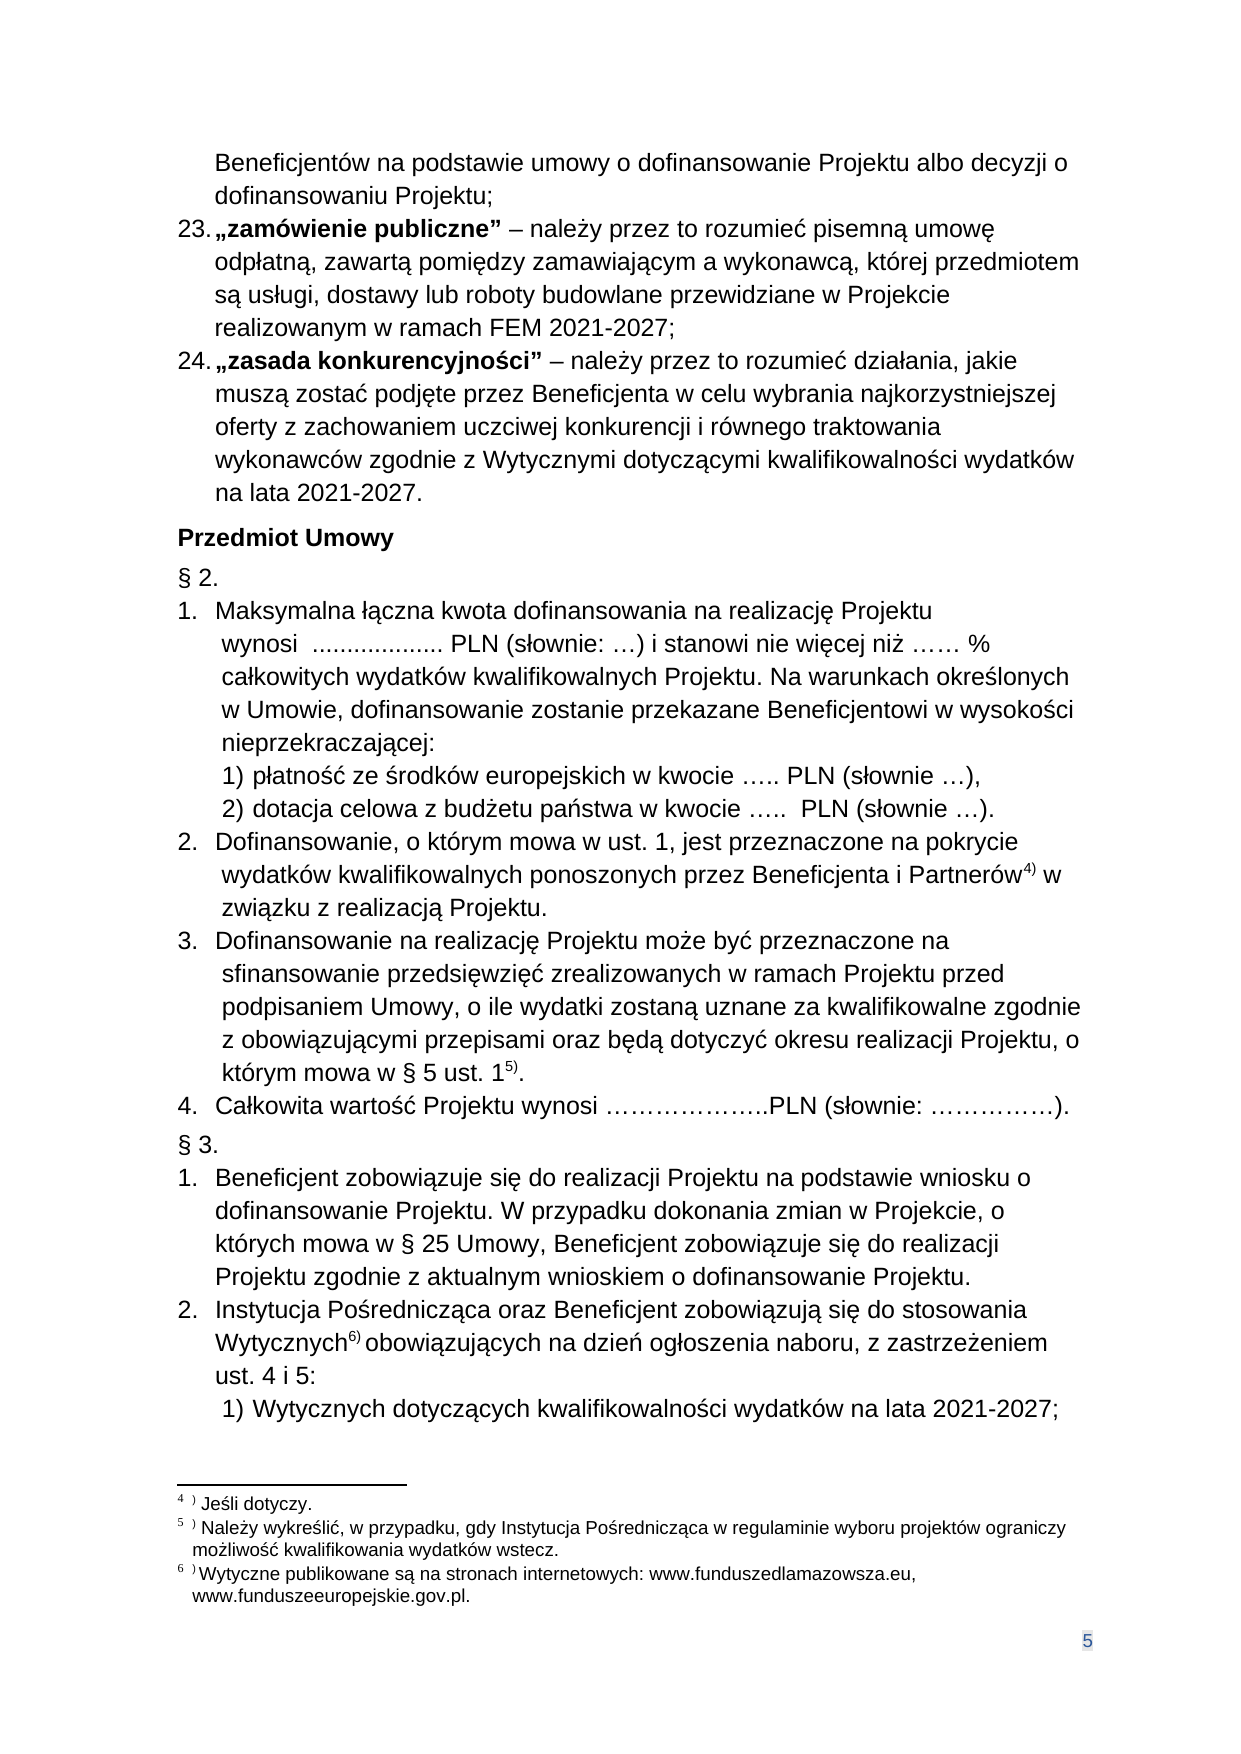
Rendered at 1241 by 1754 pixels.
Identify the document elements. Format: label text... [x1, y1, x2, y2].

list „zamówienie publiczne” – należy przez to rozumieć pisemną umowę odpłatną, zawartą pomiędzy zamawiającym a wykonawcą, której przedmiotem są usługi, dostawy lub roboty budowlane przewidziane w Projekcie realizowanym w ramach FEM 2021-2027; [177, 214, 1093, 341]
list płatność ze środków europejskich w kwocie ….. PLN (słownie …), [222, 761, 1093, 789]
list „zasada konkurencyjności” – należy przez to rozumieć działania, jakie muszą zostać podjęte przez Beneficjenta w celu wybrania najkorzystniejszej oferty z zachowaniem uczciwej konkurencji i równego traktowania wykonawców zgodnie z Wytycznymi dotyczącymi kwalifikowalności wydatków na lata 2021-2027. [177, 346, 1093, 507]
list Dofinansowanie na realizację Projektu może być przeznaczone na sfinansowanie przedsięwzięć zrealizowanych w ramach Projektu przed podpisaniem Umowy, o ile wydatki zostaną uznane za kwalifikowalne zgodnie z obowiązującymi przepisami oraz będą dotyczyć okresu realizacji Projektu, o którym mowa w § 5 ust. 1). [177, 926, 1093, 1087]
list Wytycznych dotyczących kwalifikowalności wydatków na lata 2021-2027; [222, 1394, 1093, 1423]
list Całkowita wartość Projektu wynosi ………………..PLN (słownie: ……………). [177, 1091, 1093, 1120]
subtitle § 2. [177, 563, 1093, 591]
subtitle § 3. [177, 1130, 1093, 1159]
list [177, 148, 1093, 209]
list Maksymalna łączna kwota dofinansowania na realizację Projektu wynosi ................... PLN (słownie: …) i stanowi nie więcej niż …… % całkowitych wydatków kwalifikowalnych Projektu. Na warunkach określonych w Umowie, dofinansowanie zostanie przekazane Beneficjentowi w wysokości nieprzekraczającej: [177, 596, 1093, 756]
subtitle Przedmiot Umowy [177, 523, 1093, 552]
list Instytucja Pośrednicząca oraz Beneficjent zobowiązują się do stosowania Wytycznych) obowiązujących na dzień ogłoszenia naboru, z zastrzeżeniem ust. 4 i 5: [177, 1295, 1093, 1390]
list Dofinansowanie, o którym mowa w ust. 1, jest przeznaczone na pokrycie wydatków kwalifikowalnych ponoszonych przez Beneficjenta i Partnerów) w związku z realizacją Projektu. [177, 827, 1093, 922]
list dotacja celowa z budżetu państwa w kwocie ….. PLN (słownie …). [222, 794, 1093, 822]
list Beneficjent zobowiązuje się do realizacji Projektu na podstawie wniosku o dofinansowanie Projektu. W przypadku dokonania zmian w Projekcie, o których mowa w § 25 Umowy, Beneficjent zobowiązuje się do realizacji Projektu zgodnie z aktualnym wnioskiem o dofinansowanie Projektu. [177, 1163, 1093, 1291]
